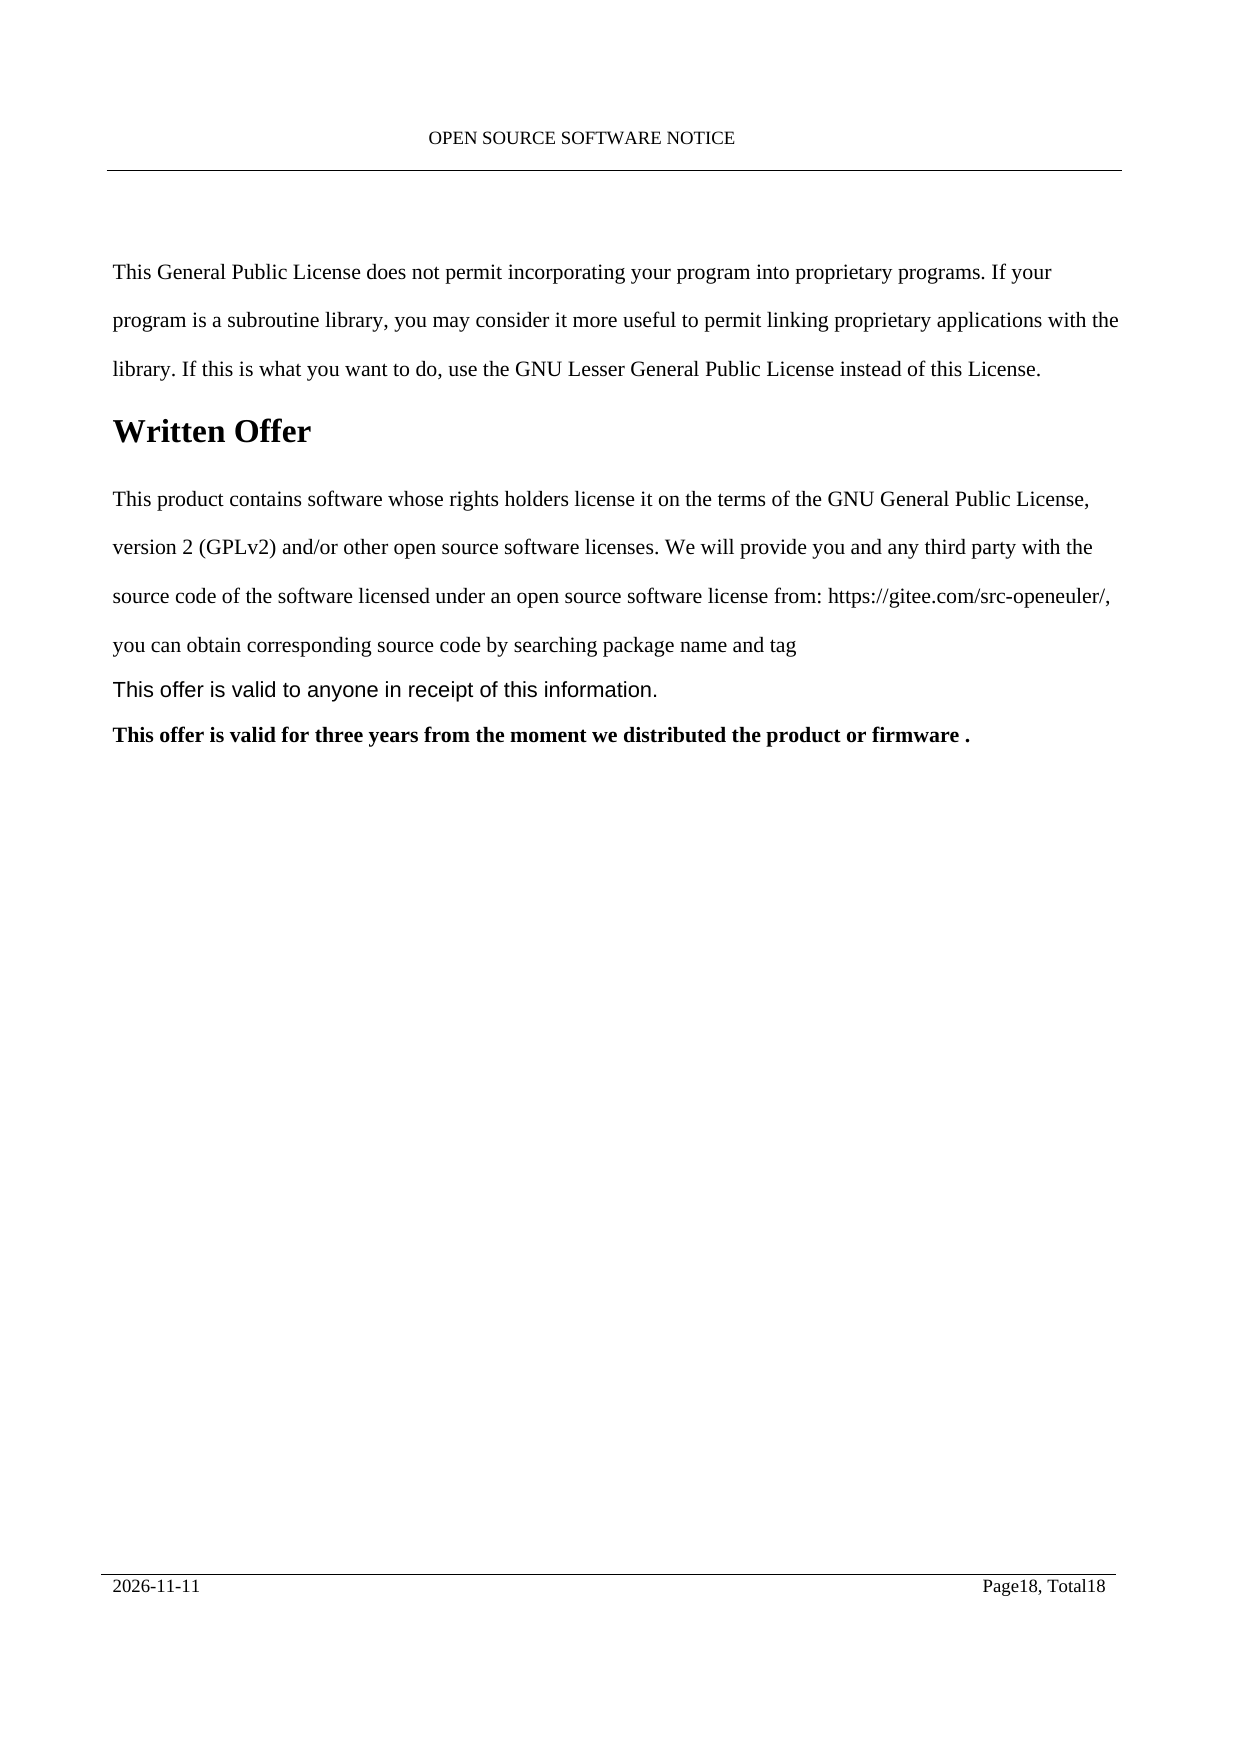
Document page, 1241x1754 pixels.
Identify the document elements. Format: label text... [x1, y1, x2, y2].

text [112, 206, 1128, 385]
text This offer is valid for three years from the moment we distributed the product or firmware . [112, 718, 1128, 751]
text This offer is valid to anyone in receipt of this information. [112, 673, 1128, 706]
text This product contains software whose rights holders license it on the terms of the GNU General Public License, version 2 (GPLv2) and/or other open source software licenses. We will provide you and any third party with the source code of the software licensed under an open source software license from: https://gitee.com/src-openeuler/, you can obtain corresponding source code by searching package name and tag [112, 482, 1128, 661]
text Written Offer [112, 398, 1128, 463]
